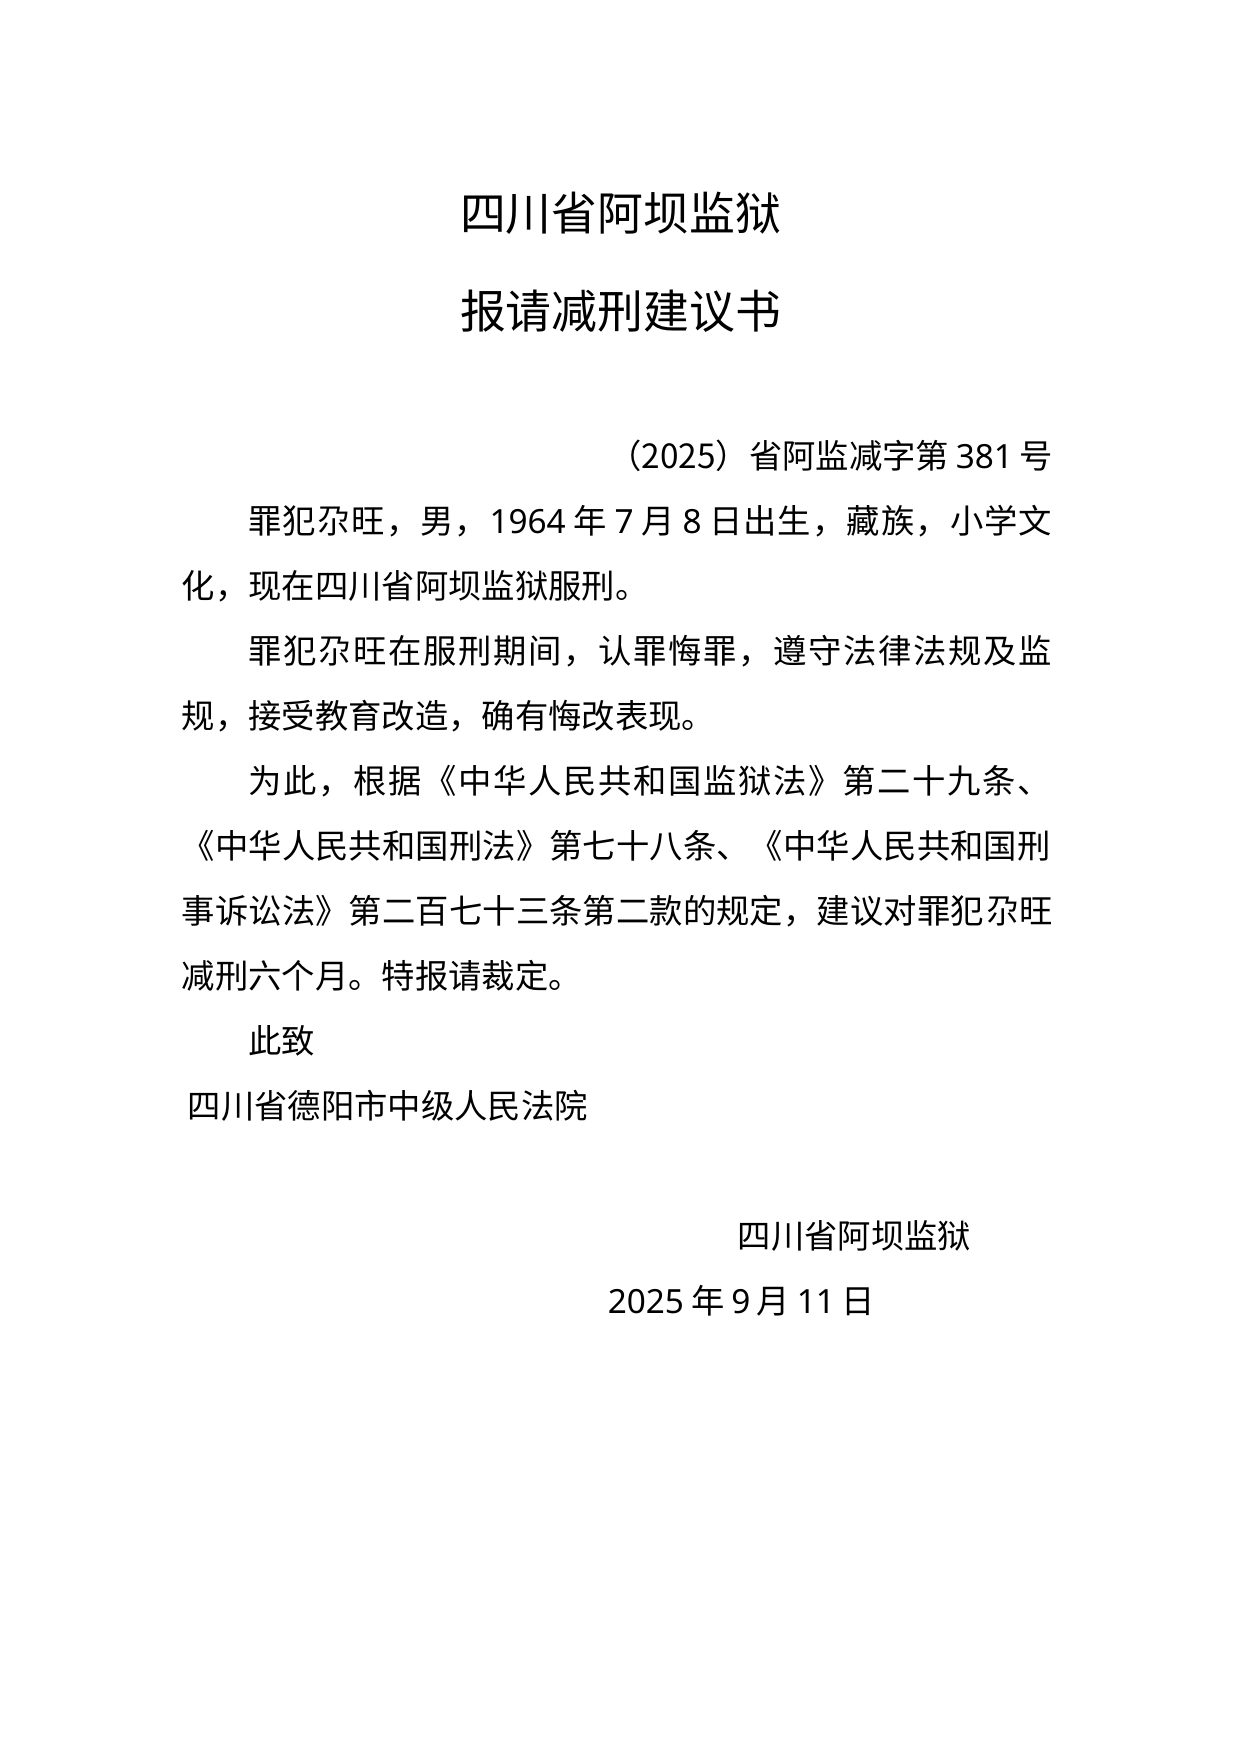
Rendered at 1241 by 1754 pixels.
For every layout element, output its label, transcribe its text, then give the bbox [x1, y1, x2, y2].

text 为此，根据《中华人民共和国监狱法》第二十九条、《中华人民共和国刑法》第七十八条、《中华人民共和国刑事诉讼法》第二百七十三条第二款的规定，建议对罪犯尕旺减刑六个月。特报请裁定。 [182, 747, 1053, 1007]
text 四川省阿坝监狱 [187, 162, 1053, 259]
text 四川省阿坝监狱 [187, 1202, 1053, 1267]
text 罪犯尕旺，男，1964年7月8日出生，藏族，小学文化，现在四川省阿坝监狱服刑。 [182, 487, 1053, 617]
text 此致 [182, 1007, 1053, 1072]
text （2025）省阿监减字第381号 [187, 422, 1053, 487]
text 报请减刑建议书 [187, 259, 1053, 357]
text 四川省德阳市中级人民法院 [187, 1072, 1053, 1137]
text 2025年9月11日 [187, 1267, 1053, 1332]
text 罪犯尕旺在服刑期间，认罪悔罪，遵守法律法规及监规，接受教育改造，确有悔改表现。 [182, 617, 1053, 747]
